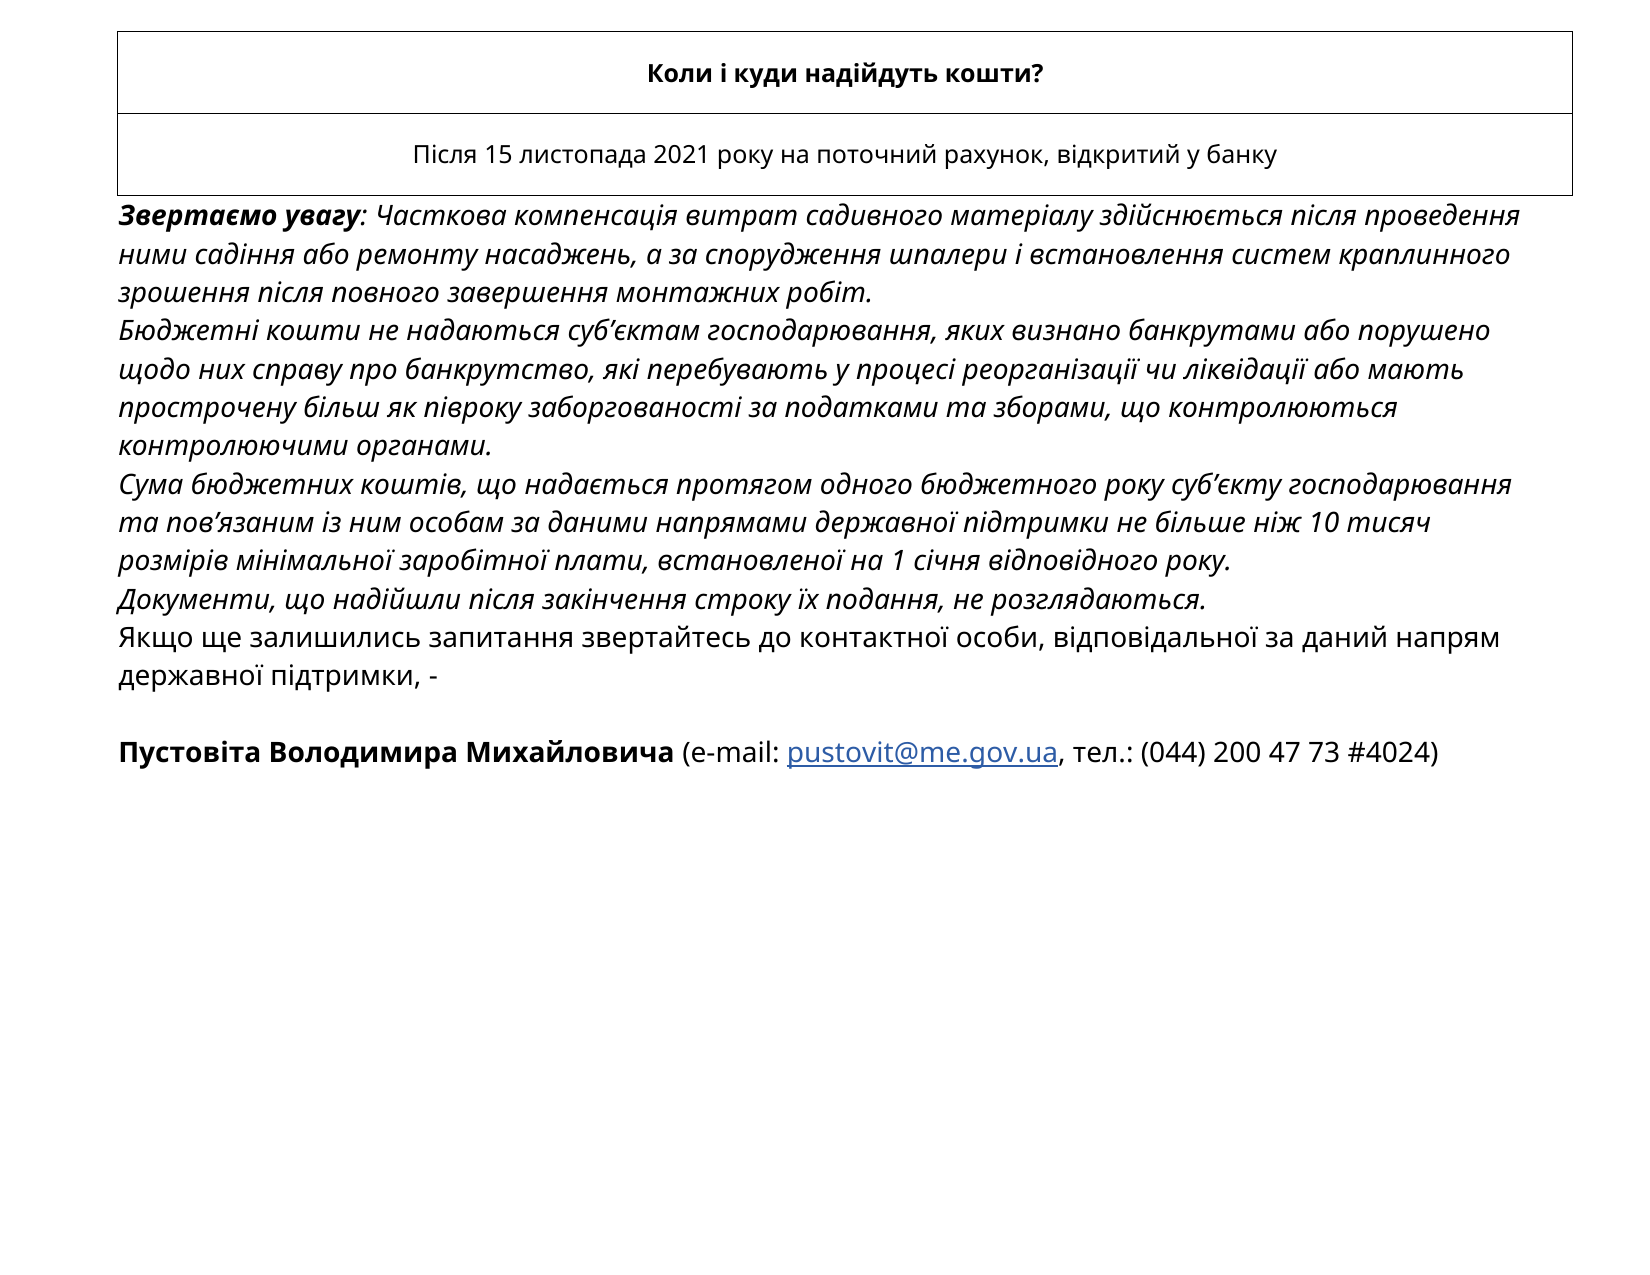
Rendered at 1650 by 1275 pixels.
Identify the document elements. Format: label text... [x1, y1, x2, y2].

table_cell Коли і куди надійдуть кошти? [118, 32, 1572, 113]
text Бюджетні кошти не надаються суб’єктам господарювання, яких визнано банкрутами або порушено щодо них справу про банкрутство, які перебувають у процесі реорганізації чи ліквідації або мають прострочену більш як півроку заборгованості за податками та зборами, що контролюються контролюючими органами. [118, 311, 1532, 464]
text Сума бюджетних коштів, що надається протягом одного бюджетного року суб’єкту господарювання та пов’язаним із ним особам за даними напрямами державної підтримки не більше ніж 10 тисяч розмірів мінімальної заробітної плати, встановленої на 1 січня відповідного року. [118, 464, 1532, 579]
text Документи, що надійшли після закінчення строку їх подання, не розглядаються. [118, 579, 1532, 617]
table_cell Після 15 листопада 2021 року на поточний рахунок, відкритий у банку [118, 114, 1572, 195]
text Звертаємо увагу: Часткова компенсація витрат садивного матеріалу здійснюється після проведення ними садіння або ремонту насаджень, а за спорудження шпалери і встановлення систем краплинного зрошення після повного завершення монтажних робіт. [118, 196, 1532, 311]
text Якщо ще залишились запитання звертайтесь до контактної особи, відповідальної за даний напрям державної підтримки, - Пустовіта Володимира Михайловича (e-mail: pustovit@me.gov.ua, тел.: (044) 200 47 73 #4024) [118, 617, 1532, 771]
